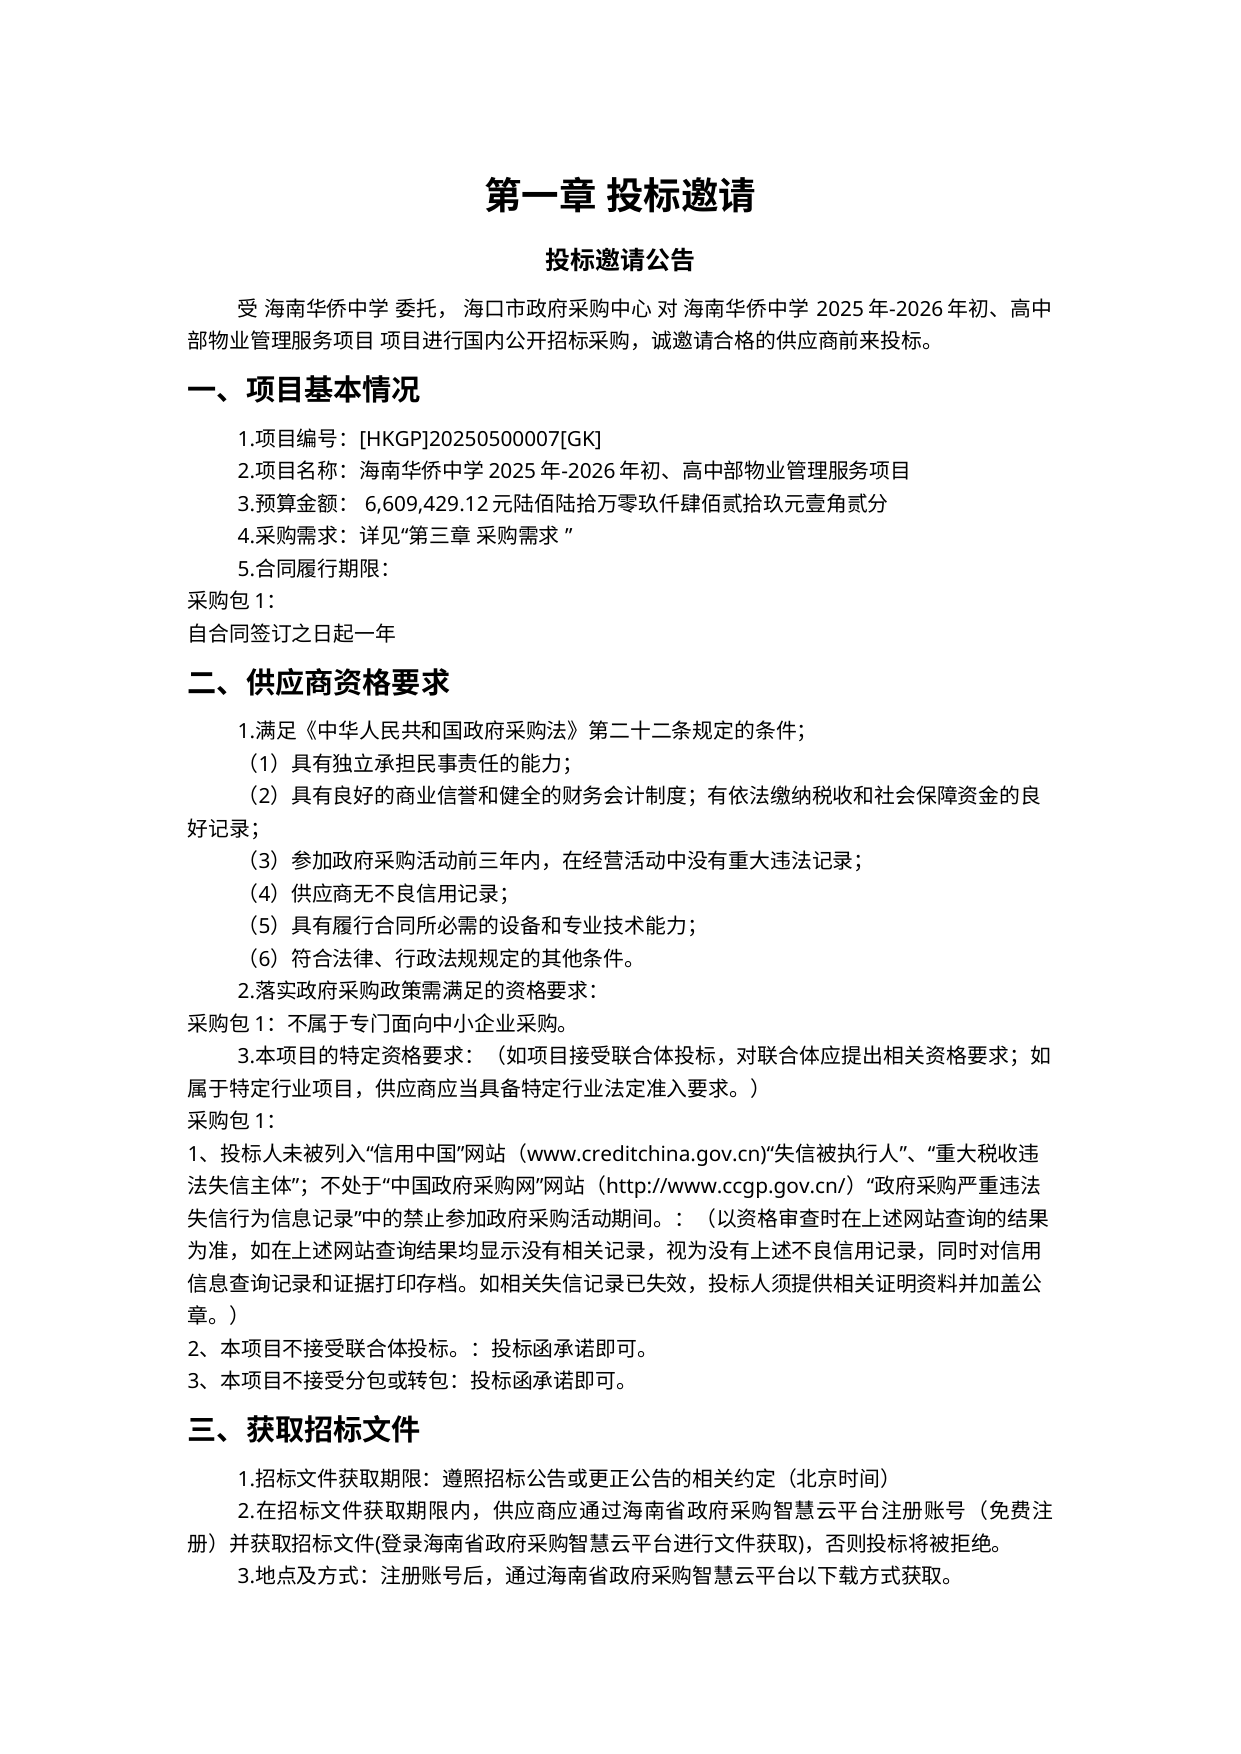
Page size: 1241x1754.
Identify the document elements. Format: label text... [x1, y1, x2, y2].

text 3.本项目的特定资格要求：（如项目接受联合体投标，对联合体应提出相关资格要求；如属于特定行业项目，供应商应当具备特定行业法定准入要求。） [187, 1039, 1053, 1104]
text （6）符合法律、行政法规规定的其他条件。 [187, 942, 1053, 974]
text 1.满足《中华人民共和国政府采购法》第二十二条规定的条件； [187, 714, 1053, 747]
text （3）参加政府采购活动前三年内，在经营活动中没有重大违法记录； [187, 844, 1053, 877]
text （1）具有独立承担民事责任的能力； [187, 747, 1053, 779]
text 第一章 投标邀请 [187, 162, 1053, 227]
text 2.项目名称：海南华侨中学2025年-2026年初、高中部物业管理服务项目 [187, 454, 1053, 487]
text 3.地点及方式：注册账号后，通过海南省政府采购智慧云平台以下载方式获取。 [187, 1559, 1053, 1592]
text （4）供应商无不良信用记录； [187, 877, 1053, 909]
text 1、投标人未被列入“信用中国”网站（www.creditchina.gov.cn)“失信被执行人”、“重大税收违法失信主体”；不处于“中国政府采购网”网站（http://www.ccgp.gov.cn/）“政府采购严重违法失信行为信息记录”中的禁止参加政府采购活动期间。：（以资格审查时在上述网站查询的结果为准，如在上述网站查询结果均显示没有相关记录，视为没有上述不良信用记录，同时对信用信息查询记录和证据打印存档。如相关失信记录已失效，投标人须提供相关证明资料并加盖公章。） [187, 1137, 1053, 1332]
text 采购包1： [187, 584, 1053, 617]
text 1.招标文件获取期限：遵照招标公告或更正公告的相关约定（北京时间） [187, 1462, 1053, 1494]
text 三、获取招标文件 [187, 1397, 1053, 1462]
text 2、本项目不接受联合体投标。：投标函承诺即可。 [187, 1332, 1053, 1364]
text 投标邀请公告 [187, 227, 1053, 292]
text 3、本项目不接受分包或转包：投标函承诺即可。 [187, 1364, 1053, 1397]
text 5.合同履行期限： [187, 552, 1053, 584]
text 2.落实政府采购政策需满足的资格要求： [187, 974, 1053, 1007]
text （2）具有良好的商业信誉和健全的财务会计制度；有依法缴纳税收和社会保障资金的良好记录； [187, 779, 1053, 844]
text 采购包1： [187, 1104, 1053, 1137]
text （5）具有履行合同所必需的设备和专业技术能力； [187, 909, 1053, 942]
text 1.项目编号：[HKGP]20250500007[GK] [187, 422, 1053, 454]
text 二、供应商资格要求 [187, 649, 1053, 714]
text 4.采购需求：详见“第三章 采购需求 ” [187, 519, 1053, 552]
text 受 海南华侨中学 委托， 海口市政府采购中心 对 海南华侨中学2025年-2026年初、高中部物业管理服务项目 项目进行国内公开招标采购，诚邀请合格的供应商前来投标。 [187, 292, 1053, 357]
text 采购包1：不属于专门面向中小企业采购。 [187, 1007, 1053, 1039]
text 自合同签订之日起一年 [187, 617, 1053, 649]
text 2.在招标文件获取期限内，供应商应通过海南省政府采购智慧云平台注册账号（免费注册）并获取招标文件(登录海南省政府采购智慧云平台进行文件获取)，否则投标将被拒绝。 [187, 1494, 1053, 1559]
text 一、项目基本情况 [187, 357, 1053, 422]
text 3.预算金额： 6,609,429.12元陆佰陆拾万零玖仟肆佰贰拾玖元壹角贰分 [187, 487, 1053, 519]
